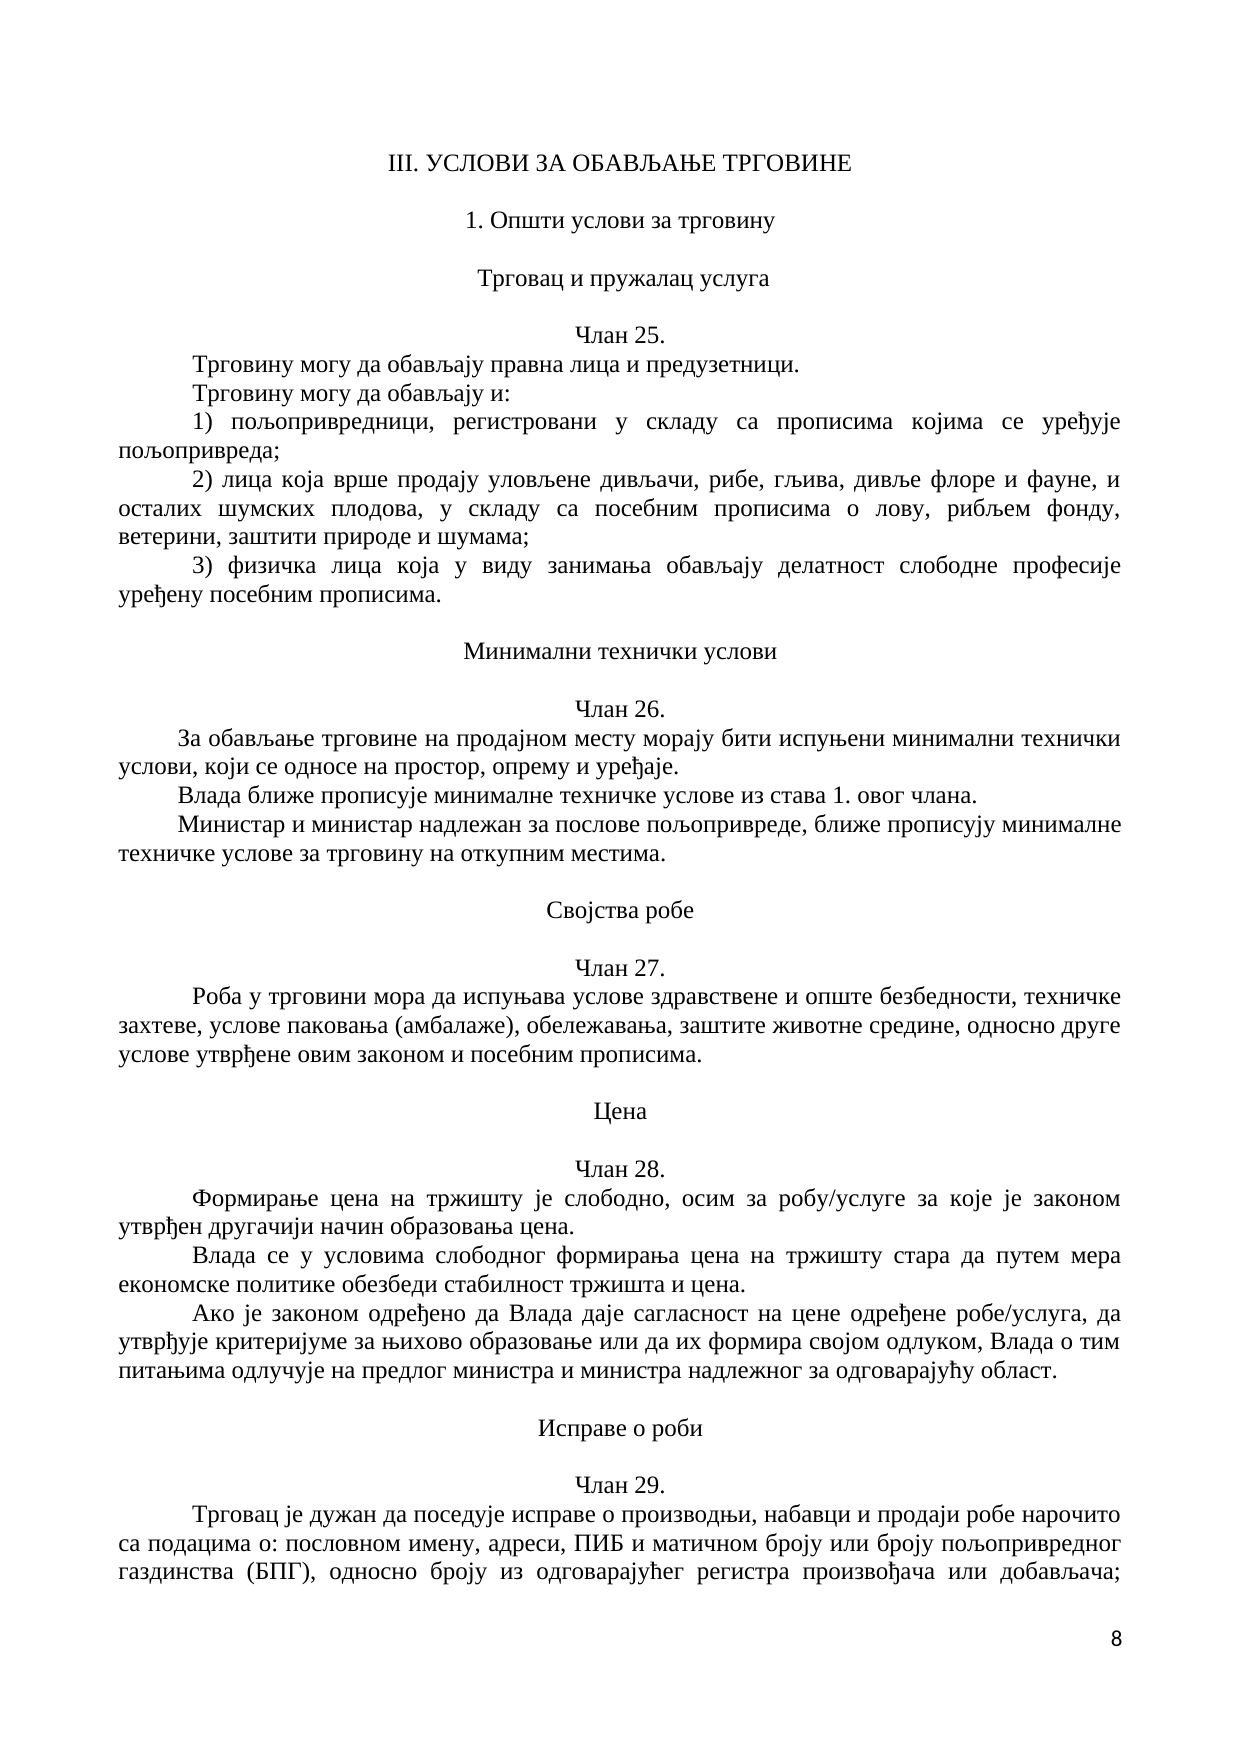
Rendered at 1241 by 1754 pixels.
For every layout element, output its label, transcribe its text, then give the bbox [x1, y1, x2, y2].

text Формирање цена на тржишту је слободно, осим за робу/услуге за које је законом утврђен другачији начин образовања цена. [118, 1183, 1122, 1240]
text 1. Општи услови за трговину [118, 205, 1122, 234]
text За обављање трговине на продајном месту морају бити испуњени минимални технички услови, који се односе на простор, опрему и уређаје. [118, 723, 1122, 780]
text 1) пољопривредници, регистровани у складу са прописима којима се уређује пољопривреда; [118, 406, 1122, 464]
text 3) физичка лица која у виду занимања обављају делатност слободне професије уређену посебним прописима. [118, 550, 1122, 608]
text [118, 1499, 1122, 1585]
text Цена [118, 1096, 1122, 1125]
text Члан 27. [118, 953, 1122, 981]
text Роба у трговини мора да испуњава услове здравствене и опште безбедности, техничке захтеве, услове паковања (амбалаже), обележавања, заштите животне средине, односно друге услове утврђене овим законом и посебним прописима. [118, 981, 1122, 1068]
text Својства робе [118, 895, 1122, 924]
text Члан 29. [118, 1470, 1122, 1499]
text Министар и министар надлежан за послове пољопривреде, ближе прописују минималне техничке услове за трговину на откупним местима. [118, 809, 1122, 866]
text Влада се у условима слободног формирања цена на тржишту стара да путем мера економске политике обезбеди стабилност тржишта и цена. [118, 1240, 1122, 1298]
text Члан 25. [118, 320, 1122, 349]
text Ако је законом одређено да Влада даје сагласност на цене одређене робе/услуга, да утврђује критеријуме за њихово образовање или да их формира својом одлуком, Влада о тим питањима одлучује на предлог министра и министра надлежног за одговарајућу област. [118, 1298, 1122, 1384]
text III. УСЛОВИ ЗА ОБАВЉАЊЕ ТРГОВИНЕ [118, 148, 1122, 176]
text Члан 28. [118, 1154, 1122, 1183]
text Трговину могу да обављају и: [118, 378, 1122, 406]
text Трговац и пружалац услуга [118, 263, 1122, 291]
text 2) лица која врше продају уловљене дивљачи, рибе, гљива, дивље флоре и фауне, и осталих шумских плодова, у складу са посебним прописима о лову, рибљем фонду, ветерини, заштити природе и шумама; [118, 464, 1122, 550]
text Минимални технички услови [118, 636, 1122, 665]
text Члан 26. [118, 694, 1122, 723]
text Влада ближе прописује минималне техничке услове из става 1. овог члана. [118, 780, 1122, 809]
text Трговину могу да обављају правна лица и предузетници. [118, 349, 1122, 378]
text Исправе о роби [118, 1413, 1122, 1441]
